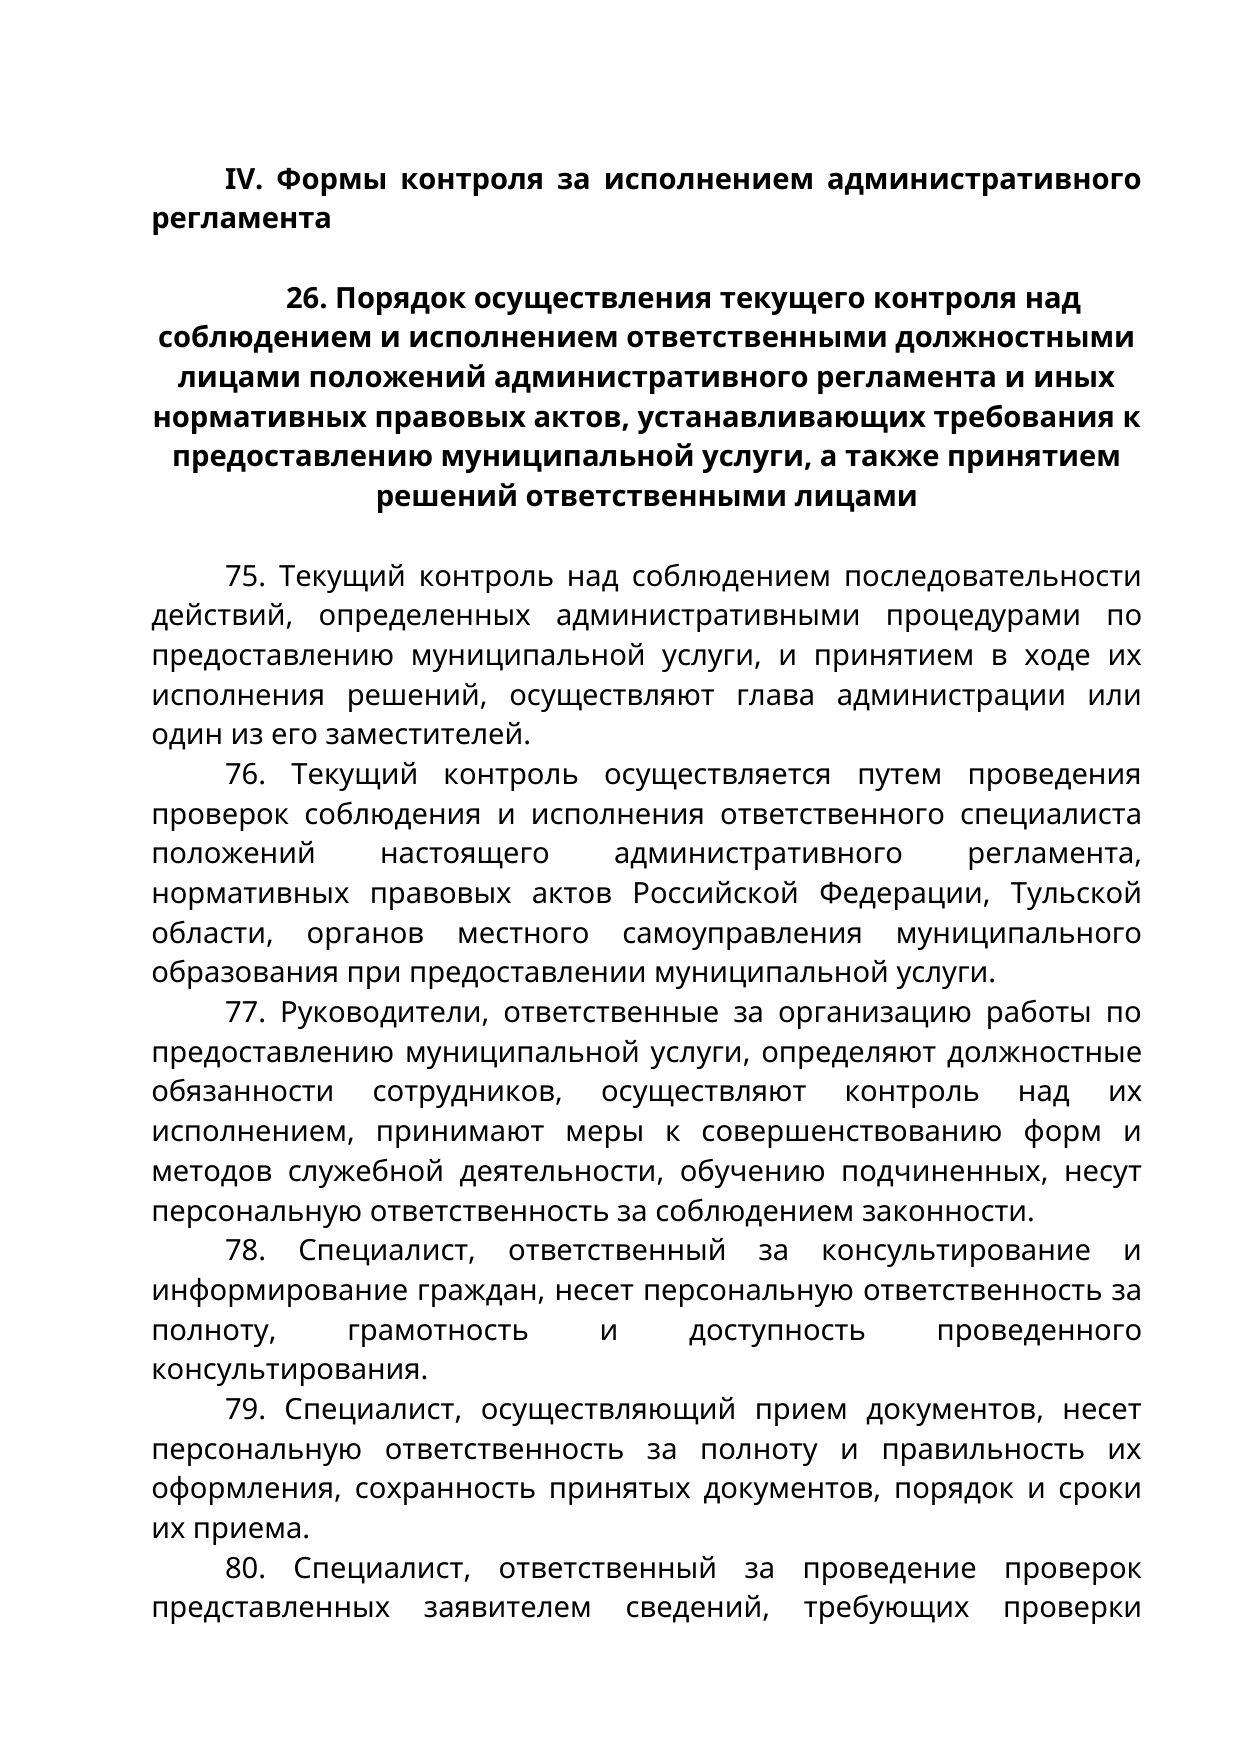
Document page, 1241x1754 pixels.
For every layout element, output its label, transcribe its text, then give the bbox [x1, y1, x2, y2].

text 79. Специалист, осуществляющий прием документов, несет персональную ответственность за полноту и правильность их оформления, сохранность принятых документов, порядок и сроки их приема. [151, 1388, 1143, 1547]
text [151, 1547, 1143, 1626]
text IV. Формы контроля за исполнением административного регламента [151, 158, 1143, 237]
text 75. Текущий контроль над соблюдением последовательности действий, определенных административными процедурами по предоставлению муниципальной услуги, и принятием в ходе их исполнения решений, осуществляют глава администрации или один из его заместителей. [151, 555, 1143, 753]
text 78. Специалист, ответственный за консультирование и информирование граждан, несет персональную ответственность за полноту, грамотность и доступность проведенного консультирования. [151, 1229, 1143, 1388]
text 77. Руководители, ответственные за организацию работы по предоставлению муниципальной услуги, определяют должностные обязанности сотрудников, осуществляют контроль над их исполнением, принимают меры к совершенствованию форм и методов служебной деятельности, обучению подчиненных, несут персональную ответственность за соблюдением законности. [151, 991, 1143, 1229]
text 26. Порядок осуществления текущего контроля над соблюдением и исполнением ответственными должностными лицами положений административного регламента и иных нормативных правовых актов, устанавливающих требования к предоставлению муниципальной услуги, а также принятием решений ответственными лицами [151, 277, 1143, 515]
text 76. Текущий контроль осуществляется путем проведения проверок соблюдения и исполнения ответственного специалиста положений настоящего административного регламента, нормативных правовых актов Российской Федерации, Тульской области, органов местного самоуправления муниципального образования при предоставлении муниципальной услуги. [151, 753, 1143, 991]
